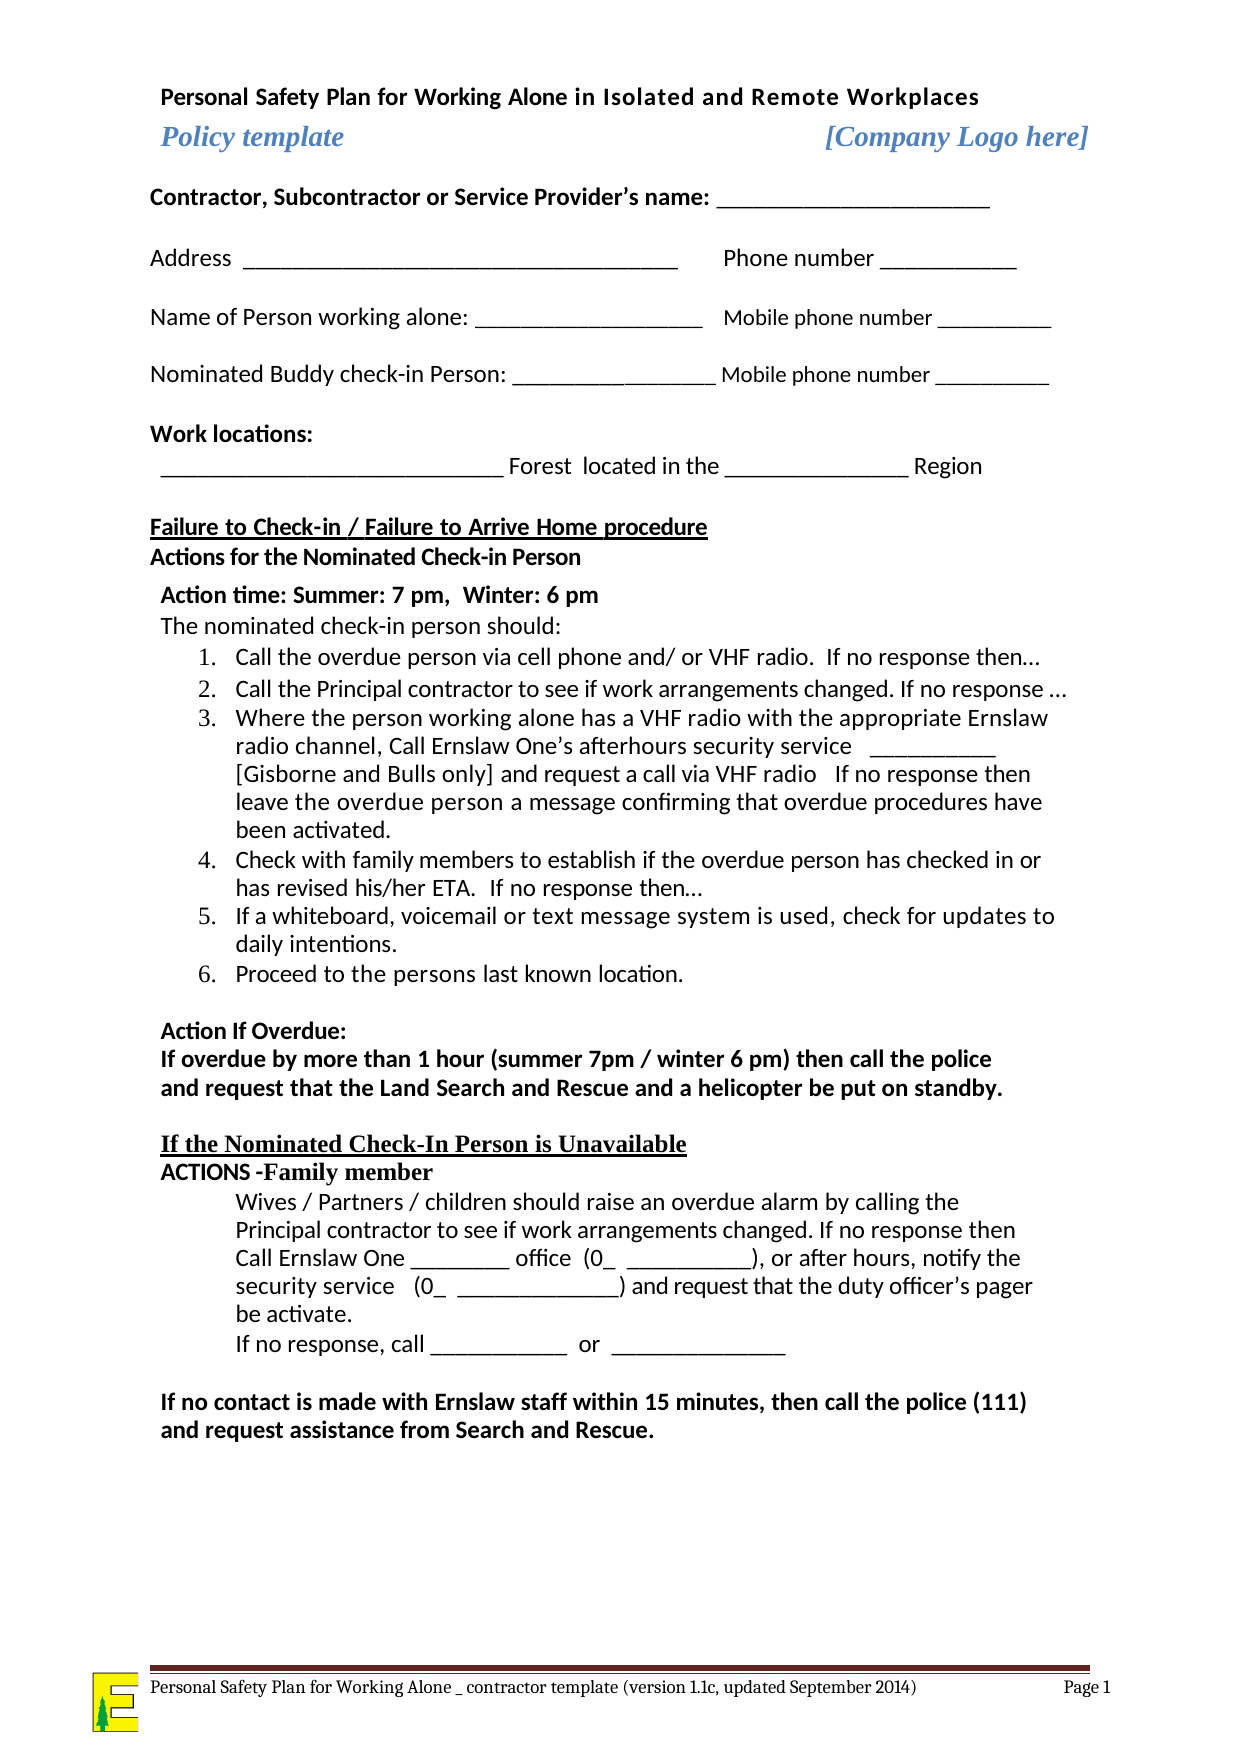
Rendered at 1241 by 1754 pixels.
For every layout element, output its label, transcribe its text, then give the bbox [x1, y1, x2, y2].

subtitle Address ___________________________________ Phone number ___________ [150, 242, 1090, 273]
subtitle ACTIONS -Family member [160, 1158, 1022, 1186]
list Proceed to the persons last known location. [198, 959, 1090, 989]
subtitle Actions for the Nominated Check-in Person [150, 542, 1090, 572]
list If a whiteboard, voicemail or text message system is used, check for updates to daily intentions. [198, 902, 1090, 958]
list Check with family members to establish if the overdue person has checked in or has revised his/her ETA. If no response then… [198, 846, 1072, 902]
subtitle Failure to Check-in / Failure to Arrive Home procedure [150, 511, 1090, 542]
subtitle Contractor, Subcontractor or Service Provider’s name: ______________________ [150, 181, 1090, 212]
list Call the overdue person via cell phone and/ or VHF radio. If no response then… [198, 641, 1090, 672]
text If no response, call ___________ or ______________ [160, 1330, 1048, 1358]
subtitle If no contact is made with Ernslaw staff within 15 minutes, then call the police (111) and request assistance from Search and Rescue. [160, 1388, 1071, 1444]
subtitle Work locations: [150, 418, 1090, 449]
subtitle Action time: Summer: 7 pm, Winter: 6 pm [160, 579, 1090, 610]
picture [91, 1672, 139, 1732]
subtitle If the Nominated Check-In Person is Unavailable [160, 1130, 1022, 1158]
subtitle If overdue by more than 1 hour (summer 7pm / winter 6 pm) then call the police and request that the Land Search and Rescue and a helicopter be put on standby. [160, 1045, 1022, 1102]
list Where the person working alone has a VHF radio with the appropriate Ernslaw radio channel, Call Ernslaw One’s afterhours security service __________ [Gisborne and Bulls only] and request a call via VHF radio If no response then leave the overdue person a message confirming that overdue procedures have been activated. [198, 703, 1074, 844]
list Call the Principal contractor to see if work arrangements changed. If no response … [198, 673, 1095, 703]
text ____________________________ Forest located in the _______________ Region [160, 450, 1090, 481]
text Wives / Partners / children should raise an overdue alarm by calling the Principal contractor to see if work arrangements changed. If no response then Call Ernslaw One ________ office (0_ __________), or after hours, notify the security service (0_ _____________) and request that the duty officer’s pager be activate. [235, 1188, 1036, 1328]
subtitle Action If Overdue: [160, 1017, 1022, 1045]
text Name of Person working alone: ____________________ Mobile phone number __________ [150, 303, 1090, 330]
text The nominated check-in person should: [160, 610, 1090, 640]
text Nominated Buddy check-in Person: _________________ Mobile phone number __________ [150, 361, 1090, 388]
